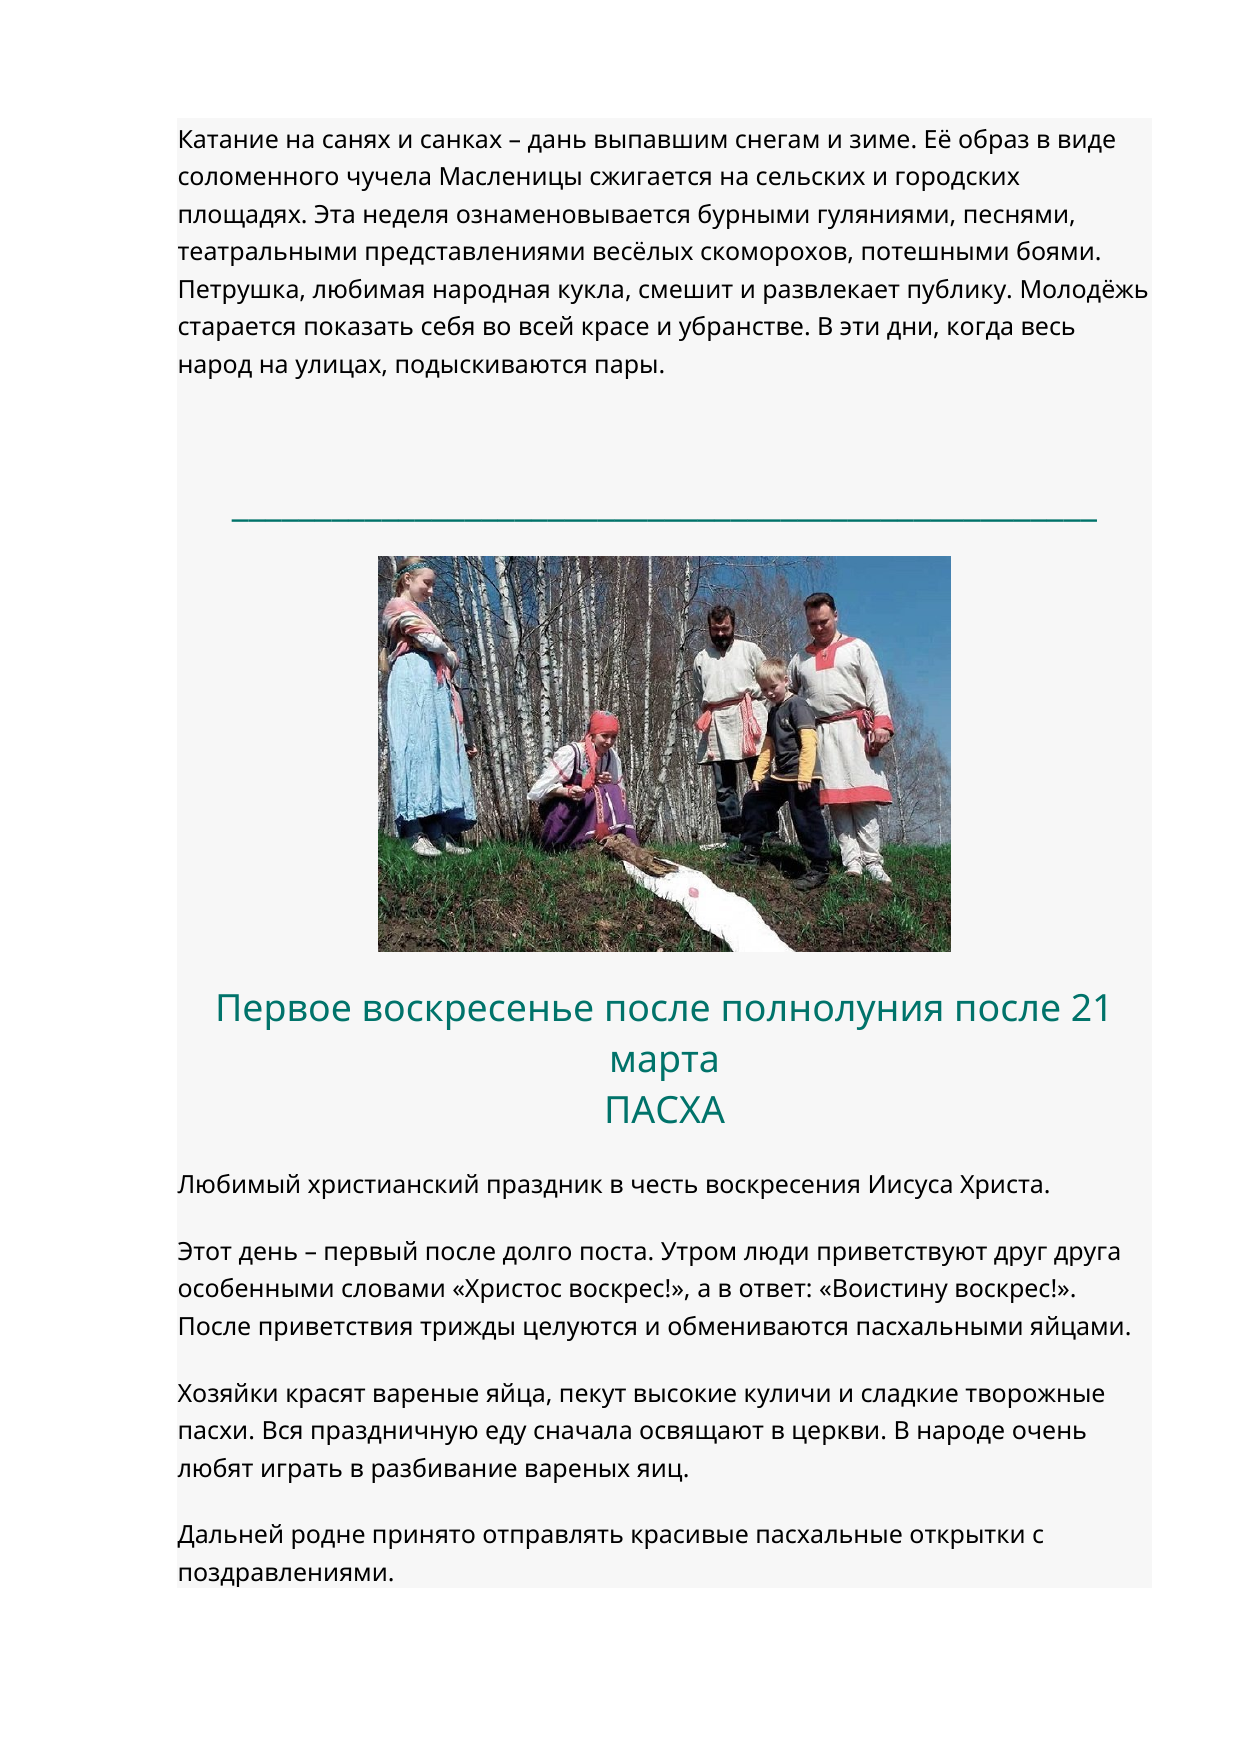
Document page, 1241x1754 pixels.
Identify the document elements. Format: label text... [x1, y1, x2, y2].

text Хозяйки красят вареные яйца, пекут высокие куличи и сладкие творожные пасхи. Вся праздничную еду сначала освящают в церкви. В народе очень любят играть в разбивание вареных яиц. [177, 1372, 1152, 1484]
text Этот день – первый после долго поста. Утром люди приветствуют друг друга особенными словами «Христос воскрес!», а в ответ: «Воистину воскрес!». После приветствия трижды целуются и обмениваются пасхальными яйцами. [177, 1230, 1152, 1343]
text Первое воскресенье после полнолуния после 21 марта ПАСХА [177, 981, 1152, 1134]
text Дальней родне принято отправлять красивые пасхальные открытки с поздравлениями. [177, 1513, 1152, 1588]
text ____________________________________________________ [177, 476, 1152, 527]
text Катание на санях и санках – дань выпавшим снегам и зиме. Её образ в виде соломенного чучела Масленицы сжигается на сельских и городских площадях. Эта неделя ознаменовывается бурными гуляниями, песнями, театральными представлениями весёлых скоморохов, потешными боями. Петрушка, любимая народная кукла, смешит и развлекает публику. Молодёжь старается показать себя во всей красе и убранстве. В эти дни, когда весь народ на улицах, подыскиваются пары. [177, 118, 1152, 381]
picture [378, 556, 951, 952]
text Любимый христианский праздник в честь воскресения Иисуса Христа. [177, 1163, 1152, 1201]
